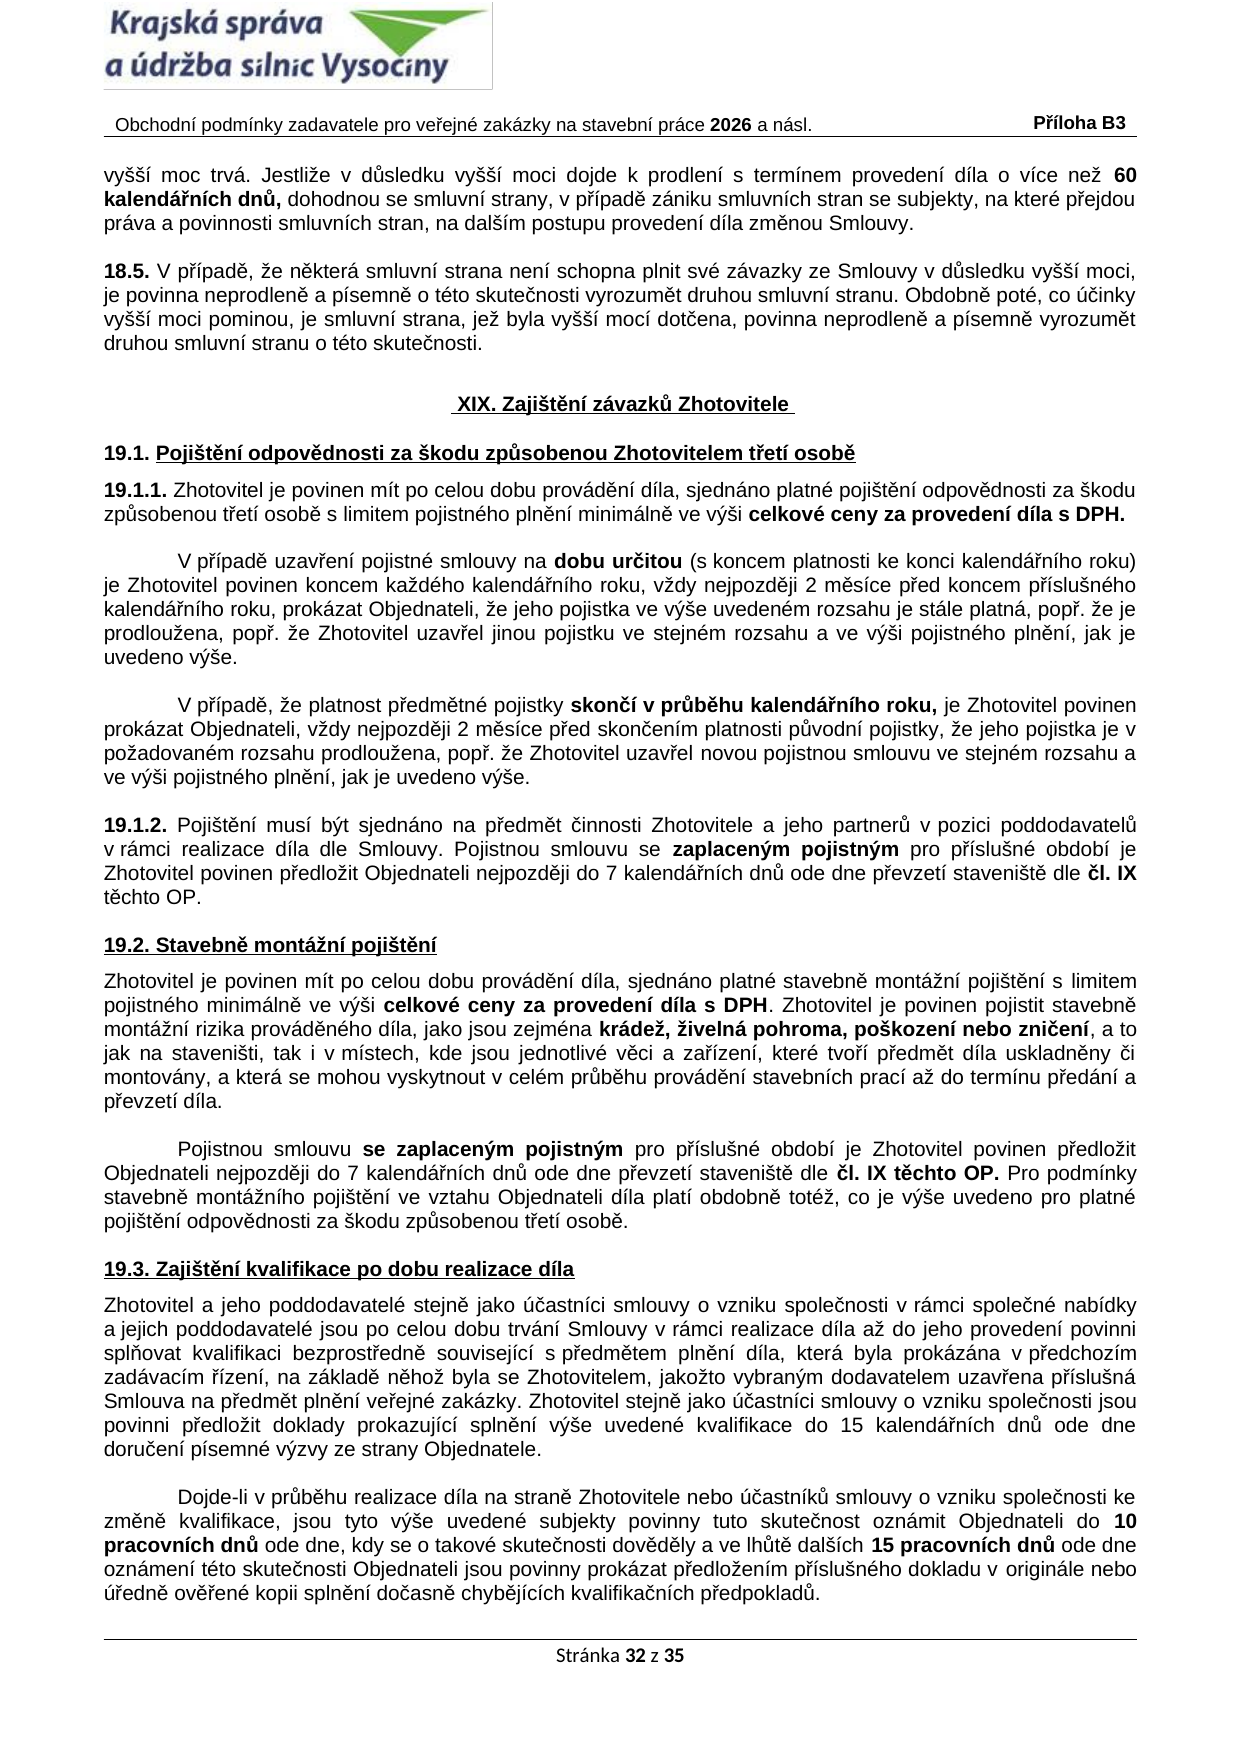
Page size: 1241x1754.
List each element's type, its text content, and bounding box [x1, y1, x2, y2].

text Dojde-li v průběhu realizace díla na straně Zhotovitele nebo účastníků smlouvy o vzniku společnosti ke změně kvalifikace, jsou tyto výše uvedené subjekty povinny tuto skutečnost oznámit Objednateli do 10 pracovních dnů ode dne, kdy se o takové skutečnosti dověděly a ve lhůtě dalších 15 pracovních dnů ode dne oznámení této skutečnosti Objednateli jsou povinny prokázat předložením příslušného dokladu v originále nebo úředně ověřené kopii splnění dočasně chybějících kvalifikačních předpokladů. [103, 1485, 1137, 1604]
text 19.1.1. Zhotovitel je povinen mít po celou dobu provádění díla, sjednáno platné pojištění odpovědnosti za škodu způsobenou třetí osobě s limitem pojistného plnění minimálně ve výši celkové ceny za provedení díla s DPH. [103, 477, 1137, 525]
subtitle XIX. Zajištění závazků Zhotovitele [103, 392, 1137, 416]
text 19.3. Zajištění kvalifikace po dobu realizace díla [103, 1257, 1137, 1281]
text V případě, že platnost předmětné pojistky skončí v průběhu kalendářního roku, je Zhotovitel povinen prokázat Objednateli, vždy nejpozději 2 měsíce před skončením platnosti původní pojistky, že jeho pojistka je v požadovaném rozsahu prodloužena, popř. že Zhotovitel uzavřel novou pojistnou smlouvu ve stejném rozsahu a ve výši pojistného plnění, jak je uvedeno výše. [103, 693, 1137, 789]
text 19.1.2. Pojištění musí být sjednáno na předmět činnosti Zhotovitele a jeho partnerů v pozici poddodavatelů v rámci realizace díla dle Smlouvy. Pojistnou smlouvu se zaplaceným pojistným pro příslušné období je Zhotovitel povinen předložit Objednateli nejpozději do 7 kalendářních dnů ode dne převzetí staveniště dle čl. IX těchto OP. [103, 813, 1137, 909]
text Zhotovitel je povinen mít po celou dobu provádění díla, sjednáno platné stavebně montážní pojištění s limitem pojistného minimálně ve výši celkové ceny za provedení díla s DPH. Zhotovitel je povinen pojistit stavebně montážní rizika prováděného díla, jako jsou zejména krádež, živelná pohroma, poškození nebo zničení, a to jak na staveništi, tak i v místech, kde jsou jednotlivé věci a zařízení, které tvoří předmět díla uskladněny či montovány, a která se mohou vyskytnout v celém průběhu provádění stavebních prací až do termínu předání a převzetí díla. [103, 969, 1137, 1113]
picture [103, 2, 494, 91]
text 18.5. V případě, že některá smluvní strana není schopna plnit své závazky ze Smlouvy v důsledku vyšší moci, je povinna neprodleně a písemně o této skutečnosti vyrozumět druhou smluvní stranu. Obdobně poté, co účinky vyšší moci pominou, je smluvní strana, jež byla vyšší mocí dotčena, povinna neprodleně a písemně vyrozumět druhou smluvní stranu o této skutečnosti. [103, 259, 1137, 354]
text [103, 163, 1137, 235]
text Zhotovitel a jeho poddodavatelé stejně jako účastníci smlouvy o vzniku společnosti v rámci společné nabídky a jejich poddodavatelé jsou po celou dobu trvání Smlouvy v rámci realizace díla až do jeho provedení povinni splňovat kvalifikaci bezprostředně související s předmětem plnění díla, která byla prokázána v předchozím zadávacím řízení, na základě něhož byla se Zhotovitelem, jakožto vybraným dodavatelem uzavřena příslušná Smlouva na předmět plnění veřejné zakázky. Zhotovitel stejně jako účastníci smlouvy o vzniku společnosti jsou povinni předložit doklady prokazující splnění výše uvedené kvalifikace do 15 kalendářních dnů ode dne doručení písemné výzvy ze strany Objednatele. [103, 1293, 1137, 1461]
text 19.2. Stavebně montážní pojištění [103, 933, 1137, 957]
text 19.1. Pojištění odpovědnosti za škodu způsobenou Zhotovitelem třetí osobě [103, 441, 1137, 465]
text Pojistnou smlouvu se zaplaceným pojistným pro příslušné období je Zhotovitel povinen předložit Objednateli nejpozději do 7 kalendářních dnů ode dne převzetí staveniště dle čl. IX těchto OP. Pro podmínky stavebně montážního pojištění ve vztahu Objednateli díla platí obdobně totéž, co je výše uvedeno pro platné pojištění odpovědnosti za škodu způsobenou třetí osobě. [103, 1137, 1137, 1233]
text V případě uzavření pojistné smlouvy na dobu určitou (s koncem platnosti ke konci kalendářního roku) je Zhotovitel povinen koncem každého kalendářního roku, vždy nejpozději 2 měsíce před koncem příslušného kalendářního roku, prokázat Objednateli, že jeho pojistka ve výše uvedeném rozsahu je stále platná, popř. že je prodloužena, popř. že Zhotovitel uzavřel jinou pojistku ve stejném rozsahu a ve výši pojistného plnění, jak je uvedeno výše. [103, 549, 1137, 669]
